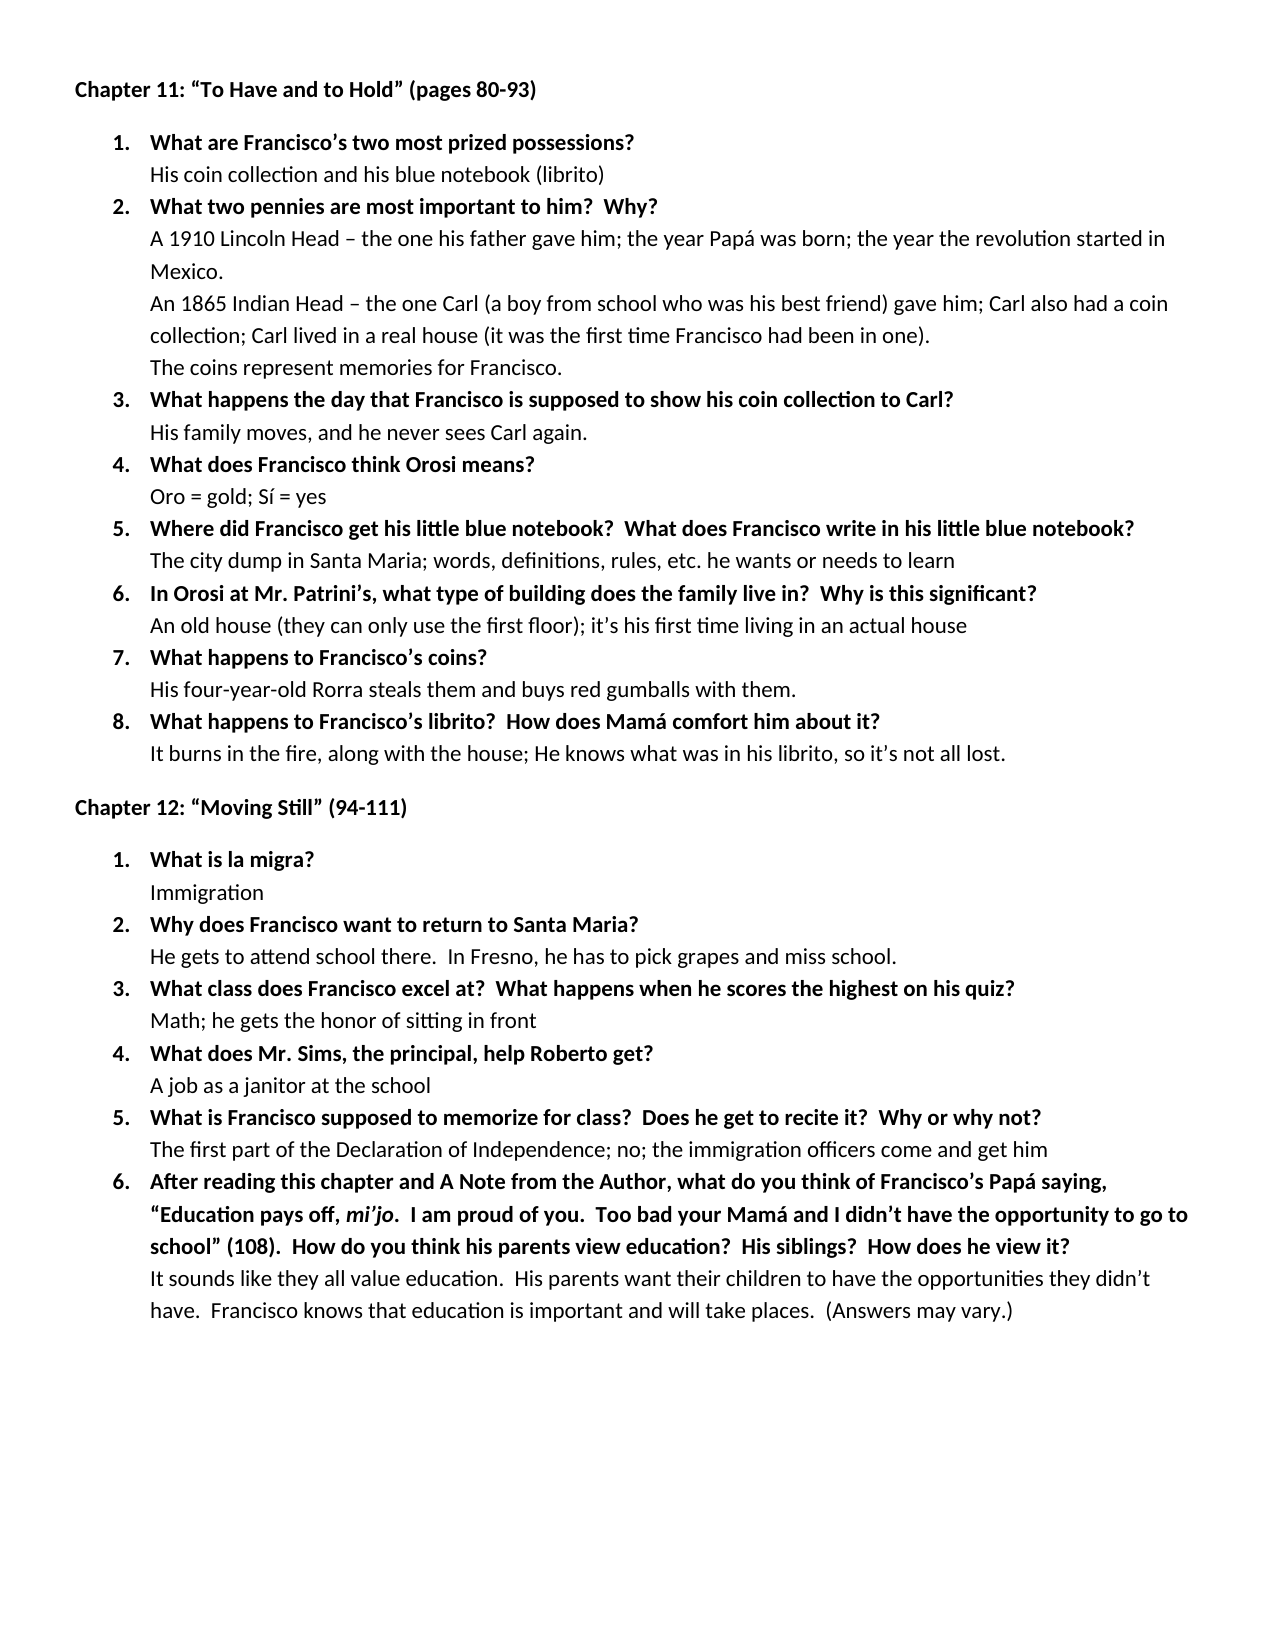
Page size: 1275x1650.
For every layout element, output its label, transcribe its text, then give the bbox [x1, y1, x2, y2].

list Math; he gets the honor of sitting in front [150, 1007, 1200, 1034]
list He gets to attend school there. In Fresno, he has to pick grapes and miss school. [150, 942, 1200, 970]
list What happens the day that Francisco is supposed to show his coin collection to Carl? [112, 386, 1200, 413]
list What happens to Francisco’s librito? How does Mamá comfort him about it? [112, 707, 1200, 735]
list What happens to Francisco’s coins? [112, 643, 1200, 671]
list It sounds like they all value education. His parents want their children to have the opportunities they didn’t have. Francisco knows that education is important and will take places. (Answers may vary.) [150, 1264, 1200, 1324]
list Immigration [150, 878, 1200, 906]
text Chapter 11: “To Have and to Hold” (pages 80-93) [75, 75, 1200, 103]
text Chapter 12: “Moving Still” (94-111) [75, 793, 1200, 821]
list The coins represent memories for Francisco. [150, 353, 1200, 381]
list What does Francisco think Orosi means? [112, 450, 1200, 478]
list The city dump in Santa Maria; words, definitions, rules, etc. he wants or needs to learn [150, 546, 1200, 574]
list The first part of the Declaration of Independence; no; the immigration officers come and get him [150, 1135, 1200, 1163]
list An 1865 Indian Head – the one Carl (a boy from school who was his best friend) gave him; Carl also had a coin collection; Carl lived in a real house (it was the first time Francisco had been in one). [150, 289, 1200, 349]
list What is la migra? [112, 846, 1200, 874]
list What are Francisco’s two most prized possessions? [112, 128, 1200, 156]
list Oro = gold; Sí = yes [150, 482, 1200, 510]
list It burns in the fire, along with the house; He knows what was in his librito, so it’s not all lost. [150, 739, 1200, 768]
list His four-year-old Rorra steals them and buys red gumballs with them. [150, 675, 1200, 703]
list Why does Francisco want to return to Santa Maria? [112, 910, 1200, 938]
list An old house (they can only use the first floor); it’s his first time living in an actual house [150, 611, 1200, 639]
list What two pennies are most important to him? Why? [112, 192, 1200, 220]
list After reading this chapter and A Note from the Author, what do you think of Francisco’s Papá saying, “Education pays off, mi’jo. I am proud of you. Too bad your Mamá and I didn’t have the opportunity to go to school” (108). How do you think his parents view education? His siblings? How does he view it? [112, 1167, 1200, 1260]
list His family moves, and he never sees Carl again. [150, 418, 1200, 446]
list His coin collection and his blue notebook (librito) [150, 160, 1200, 188]
list What does Mr. Sims, the principal, help Roberto get? [112, 1039, 1200, 1067]
list What is Francisco supposed to memorize for class? Does he get to recite it? Why or why not? [112, 1103, 1200, 1131]
list What class does Francisco excel at? What happens when he scores the highest on his quiz? [112, 974, 1200, 1002]
list A job as a janitor at the school [150, 1071, 1200, 1099]
list In Orosi at Mr. Patrini’s, what type of building does the family live in? Why is this significant? [112, 579, 1200, 607]
list A 1910 Lincoln Head – the one his father gave him; the year Papá was born; the year the revolution started in Mexico. [150, 224, 1200, 285]
list Where did Francisco get his little blue notebook? What does Francisco write in his little blue notebook? [112, 514, 1200, 542]
